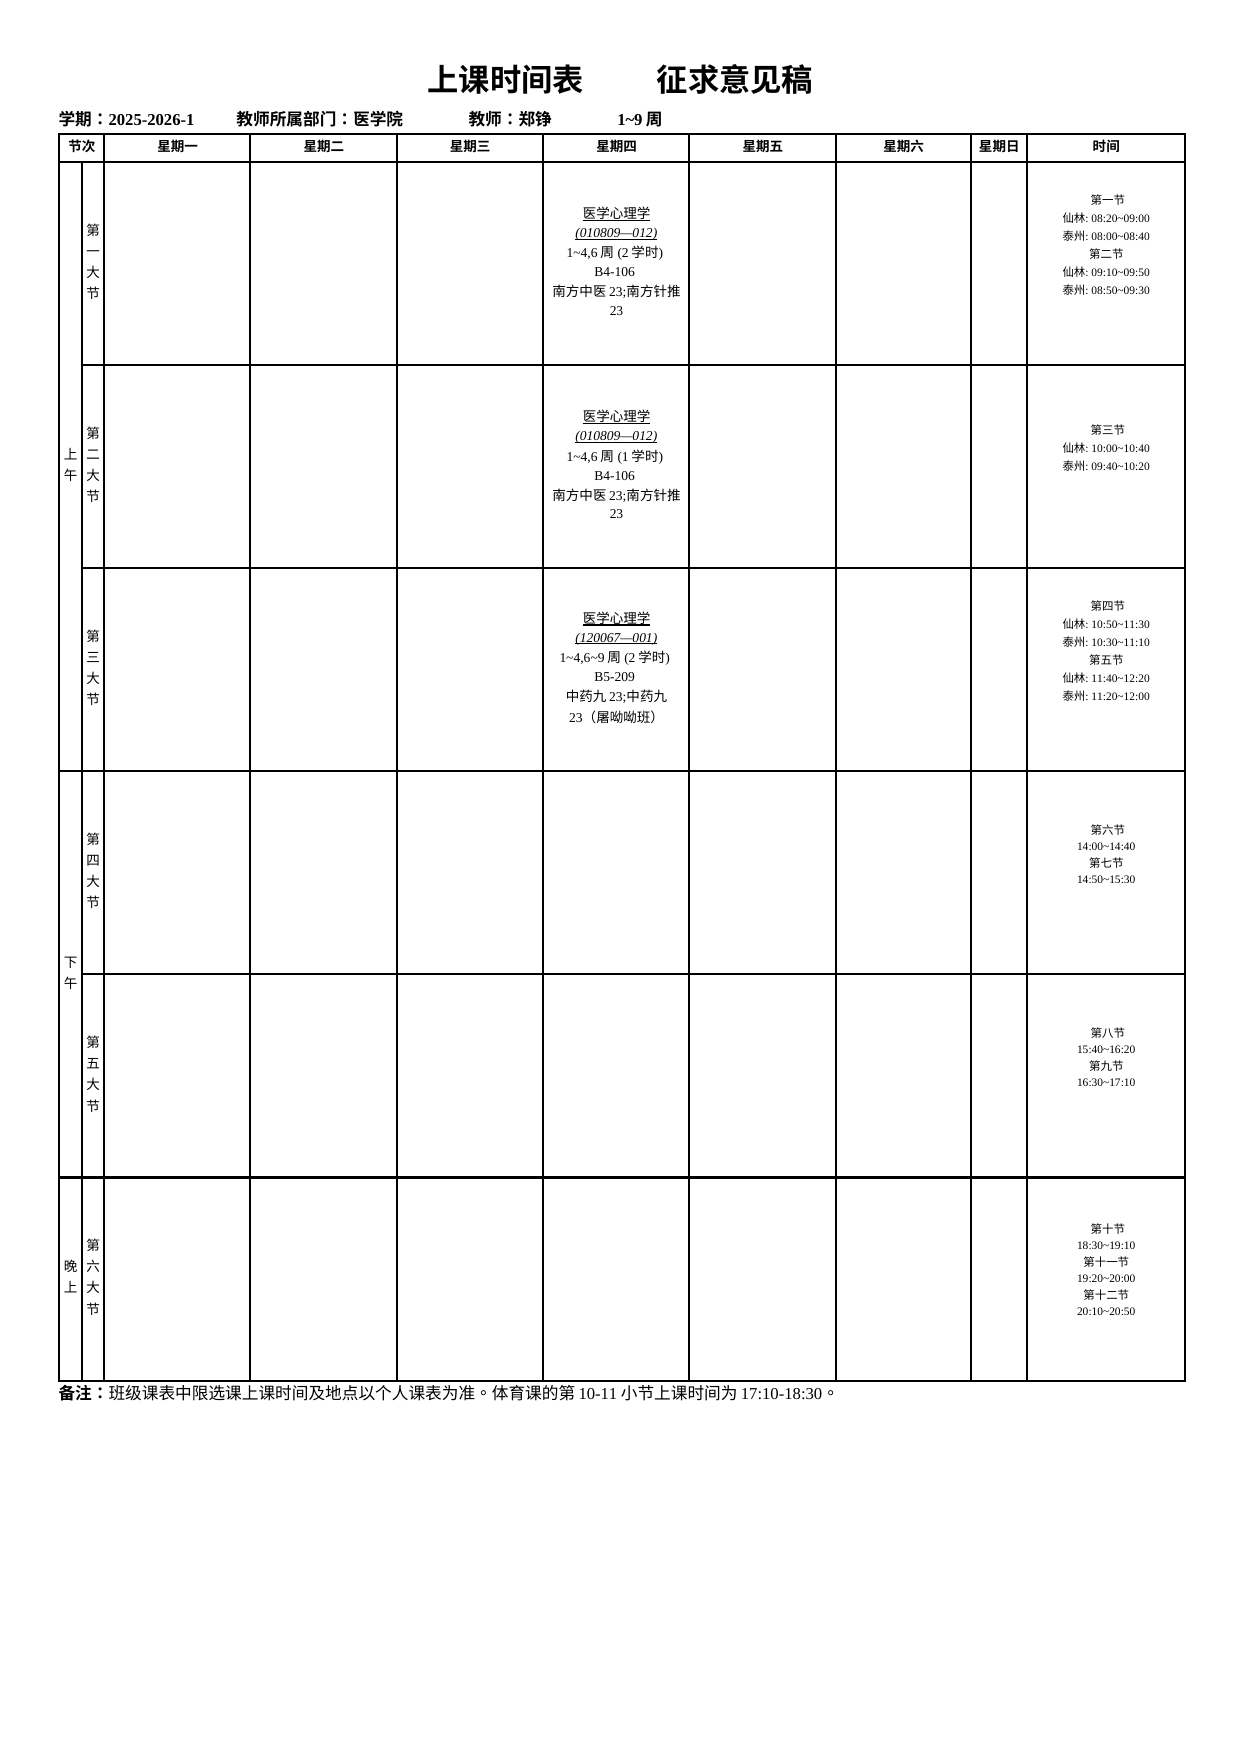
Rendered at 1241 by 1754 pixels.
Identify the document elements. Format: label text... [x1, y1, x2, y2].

table_cell 下午 [60, 772, 81, 1176]
table_header 星期二 [251, 135, 396, 161]
table_cell 第一大节 [83, 163, 103, 364]
table_cell [972, 975, 1026, 1176]
table_cell [544, 975, 688, 1176]
table_header 时间 [1028, 135, 1184, 161]
table_header 星期一 [105, 135, 249, 161]
table_cell [398, 366, 542, 567]
table_cell [105, 366, 249, 567]
table_cell 第三节 仙林: 10:00~10:40 泰州: 09:40~10:20 [1028, 366, 1184, 567]
table_cell [837, 772, 970, 973]
table_cell [690, 569, 835, 770]
table_cell 医学心理学 (010809—012) 1~4,6周 (2学时) B4-106 南方中医23;南方针推23 [544, 163, 688, 364]
table_cell 第二大节 [83, 366, 103, 567]
table_cell [398, 163, 542, 364]
table_cell 第十节 18:30~19:10 第十一节 19:20~20:00 第十二节 20:10~20:50 [1028, 1179, 1184, 1379]
table_cell [251, 163, 396, 364]
table_cell 医学心理学 (010809—012) 1~4,6周 (1学时) B4-106 南方中医23;南方针推23 [544, 366, 688, 567]
text 上课时间表 征求意见稿 [58, 58, 1182, 101]
table_cell [690, 1179, 835, 1379]
table_cell [398, 1179, 542, 1379]
table_cell 晚上 [60, 1179, 81, 1379]
table_cell 第六大节 [83, 1179, 103, 1379]
table_header 星期四 [544, 135, 688, 161]
table_cell [105, 975, 249, 1176]
table_cell [972, 569, 1026, 770]
table_cell 第四大节 [83, 772, 103, 973]
table_cell [105, 163, 249, 364]
table_cell [398, 569, 542, 770]
table_cell [972, 163, 1026, 364]
table_cell 上午 [60, 163, 81, 770]
table_cell 第一节 仙林: 08:20~09:00 泰州: 08:00~08:40 第二节 仙林: 09:10~09:50 泰州: 08:50~09:30 [1028, 163, 1184, 364]
table_cell 第四节 仙林: 10:50~11:30 泰州: 10:30~11:10 第五节 仙林: 11:40~12:20 泰州: 11:20~12:00 [1028, 569, 1184, 770]
table_cell [690, 772, 835, 973]
table_cell [690, 975, 835, 1176]
table_cell 第六节 14:00~14:40 第七节 14:50~15:30 [1028, 772, 1184, 973]
table_cell [105, 1179, 249, 1379]
table_cell [972, 366, 1026, 567]
table_header 星期六 [837, 135, 970, 161]
text 备注：班级课表中限选课上课时间及地点以个人课表为准。体育课的第10-11小节上课时间为17:10-18:30。 [58, 1382, 1182, 1404]
table_header 星期三 [398, 135, 542, 161]
table_cell [837, 163, 970, 364]
table_cell [398, 772, 542, 973]
table_header 星期日 [972, 135, 1026, 161]
table_cell [544, 1179, 688, 1379]
table_header 星期五 [690, 135, 835, 161]
table_cell [690, 163, 835, 364]
table_cell [251, 366, 396, 567]
table_cell [837, 569, 970, 770]
table_cell 医学心理学 (120067—001) 1~4,6~9周 (2学时) B5-209 中药九23;中药九23（屠呦呦班） [544, 569, 688, 770]
table_cell [972, 1179, 1026, 1379]
text 学期：2025-2026-1 教师所属部门：医学院 教师：郑铮 1~9周 [58, 107, 1182, 130]
table_cell [105, 772, 249, 973]
table_cell [251, 975, 396, 1176]
table_header 节次 [60, 135, 103, 161]
table_cell 第五大节 [83, 975, 103, 1176]
table_cell [837, 975, 970, 1176]
table_cell [251, 772, 396, 973]
table_cell [398, 975, 542, 1176]
table_cell [105, 569, 249, 770]
table_cell [251, 1179, 396, 1379]
table_cell [972, 772, 1026, 973]
table_cell 第八节 15:40~16:20 第九节 16:30~17:10 [1028, 975, 1184, 1176]
table_cell [837, 1179, 970, 1379]
table_cell [690, 366, 835, 567]
table_cell 第三大节 [83, 569, 103, 770]
table_cell [837, 366, 970, 567]
table_cell [251, 569, 396, 770]
table_cell [544, 772, 688, 973]
